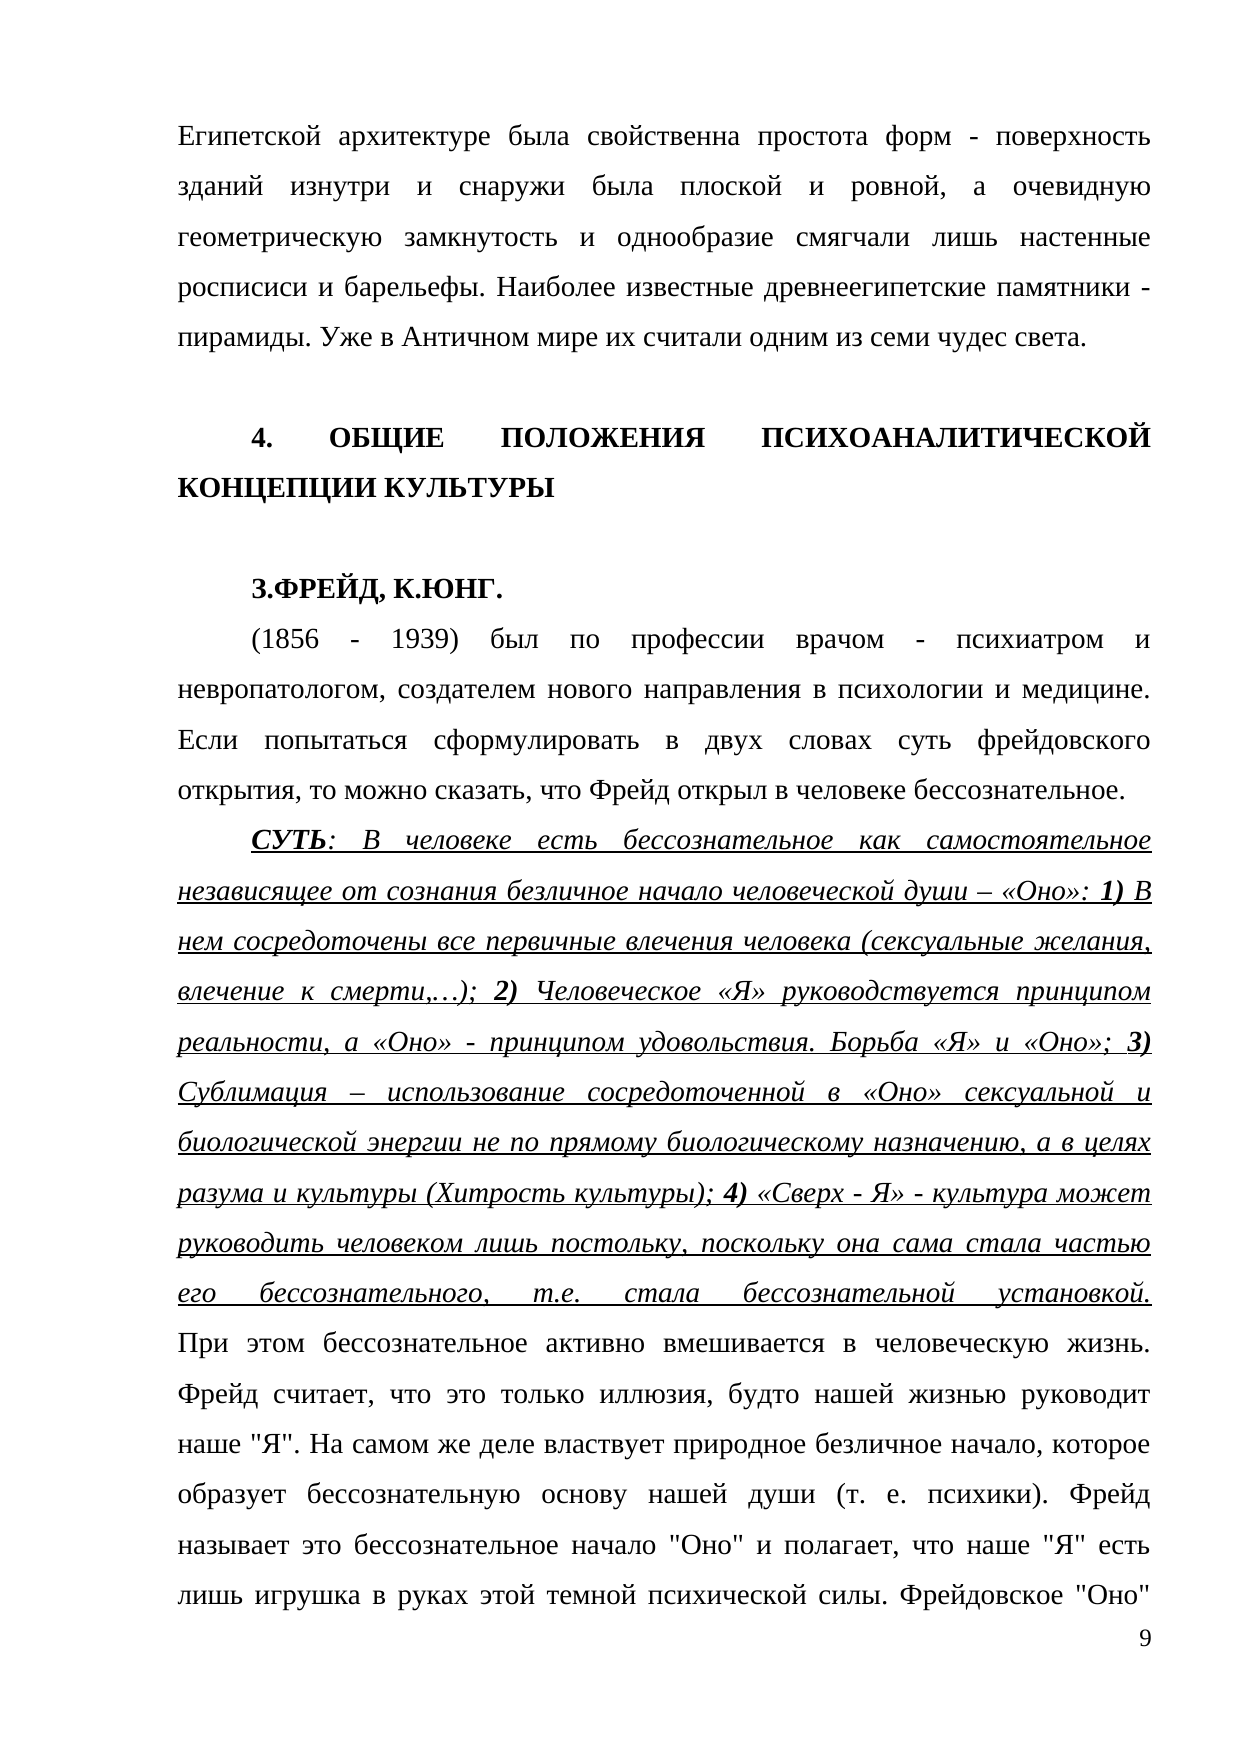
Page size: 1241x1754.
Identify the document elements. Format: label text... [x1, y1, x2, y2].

text 4. ОБЩИЕ ПОЛОЖЕНИЯ ПСИХОАНАЛИТИЧЕСКОЙ КОНЦЕПЦИИ КУЛЬТУРЫ [177, 420, 1152, 504]
text З.ФРЕЙД, К.ЮНГ. [177, 571, 1152, 604]
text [177, 118, 1152, 353]
text (1856 - 1939) был по профессии врачом - психиатром и невропатологом, создателем нового направления в психологии и медицине. Если попытаться сформулировать в двух словах суть фрейдовского открытия, то можно сказать, что Фрейд открыл в человеке бессознательное. [177, 621, 1152, 806]
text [177, 1305, 1152, 1611]
